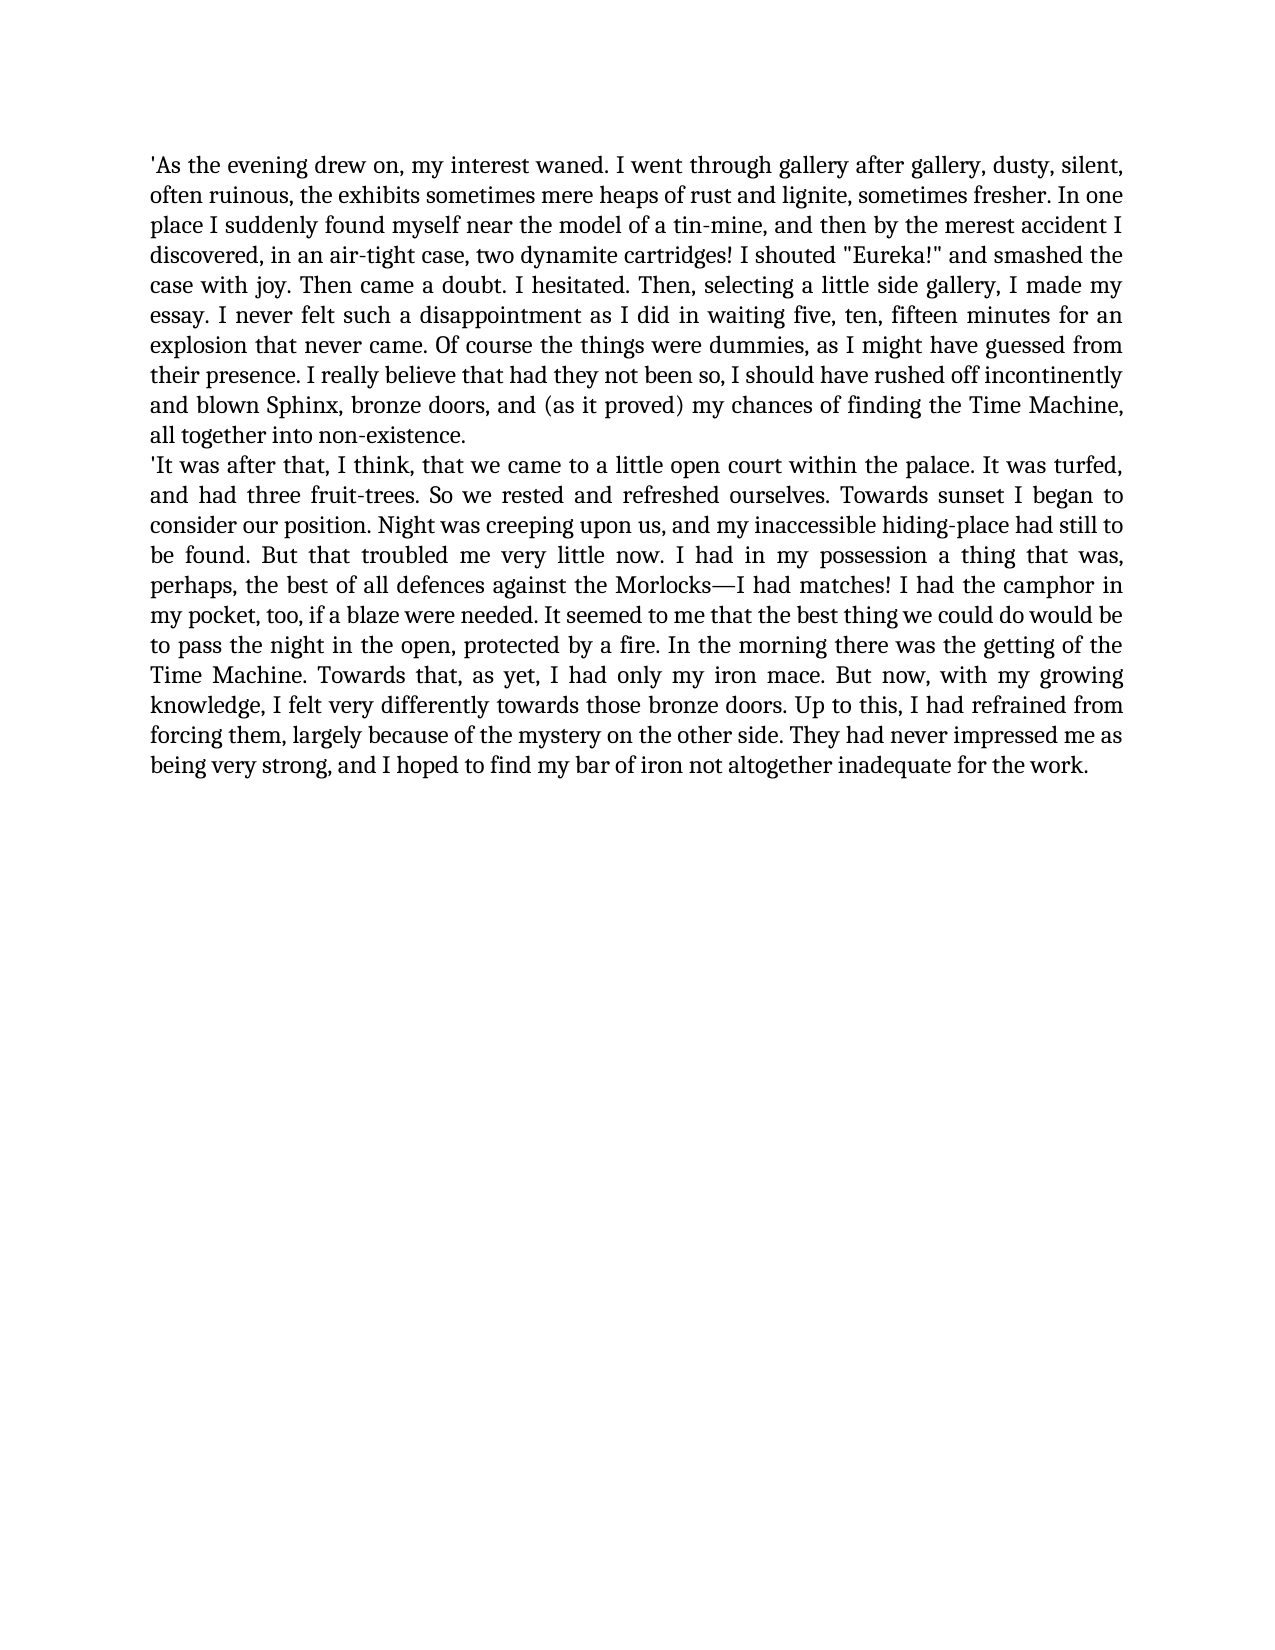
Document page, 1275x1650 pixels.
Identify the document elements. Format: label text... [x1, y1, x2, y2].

text 'As the evening drew on, my interest waned. I went through gallery after gallery, dusty, silent, often ruinous, the exhibits sometimes mere heaps of rust and lignite, sometimes fresher. In one place I suddenly found myself near the model of a tin-mine, and then by the merest accident I discovered, in an air-tight case, two dynamite cartridges! I shouted "Eureka!" and smashed the case with joy. Then came a doubt. I hesitated. Then, selecting a little side gallery, I made my essay. I never felt such a disappointment as I did in waiting five, ten, fifteen minutes for an explosion that never came. Of course the things were dummies, as I might have guessed from their presence. I really believe that had they not been so, I should have rushed off incontinently and blown Sphinx, bronze doors, and (as it proved) my chances of finding the Time Machine, all together into non-existence. [150, 150, 1125, 450]
text 'It was after that, I think, that we came to a little open court within the palace. It was turfed, and had three fruit-trees. So we rested and refreshed ourselves. Towards sunset I began to consider our position. Night was creeping upon us, and my inaccessible hiding-place had still to be found. But that troubled me very little now. I had in my possession a thing that was, perhaps, the best of all defences against the Morlocks—I had matches! I had the camphor in my pocket, too, if a blaze were needed. It seemed to me that the best thing we could do would be to pass the night in the open, protected by a fire. In the morning there was the getting of the Time Machine. Towards that, as yet, I had only my iron mace. But now, with my growing knowledge, I felt very differently towards those bronze doors. Up to this, I had refrained from forcing them, largely because of the mystery on the other side. They had never impressed me as being very strong, and I hoped to find my bar of iron not altogether inadequate for the work. [150, 450, 1125, 780]
